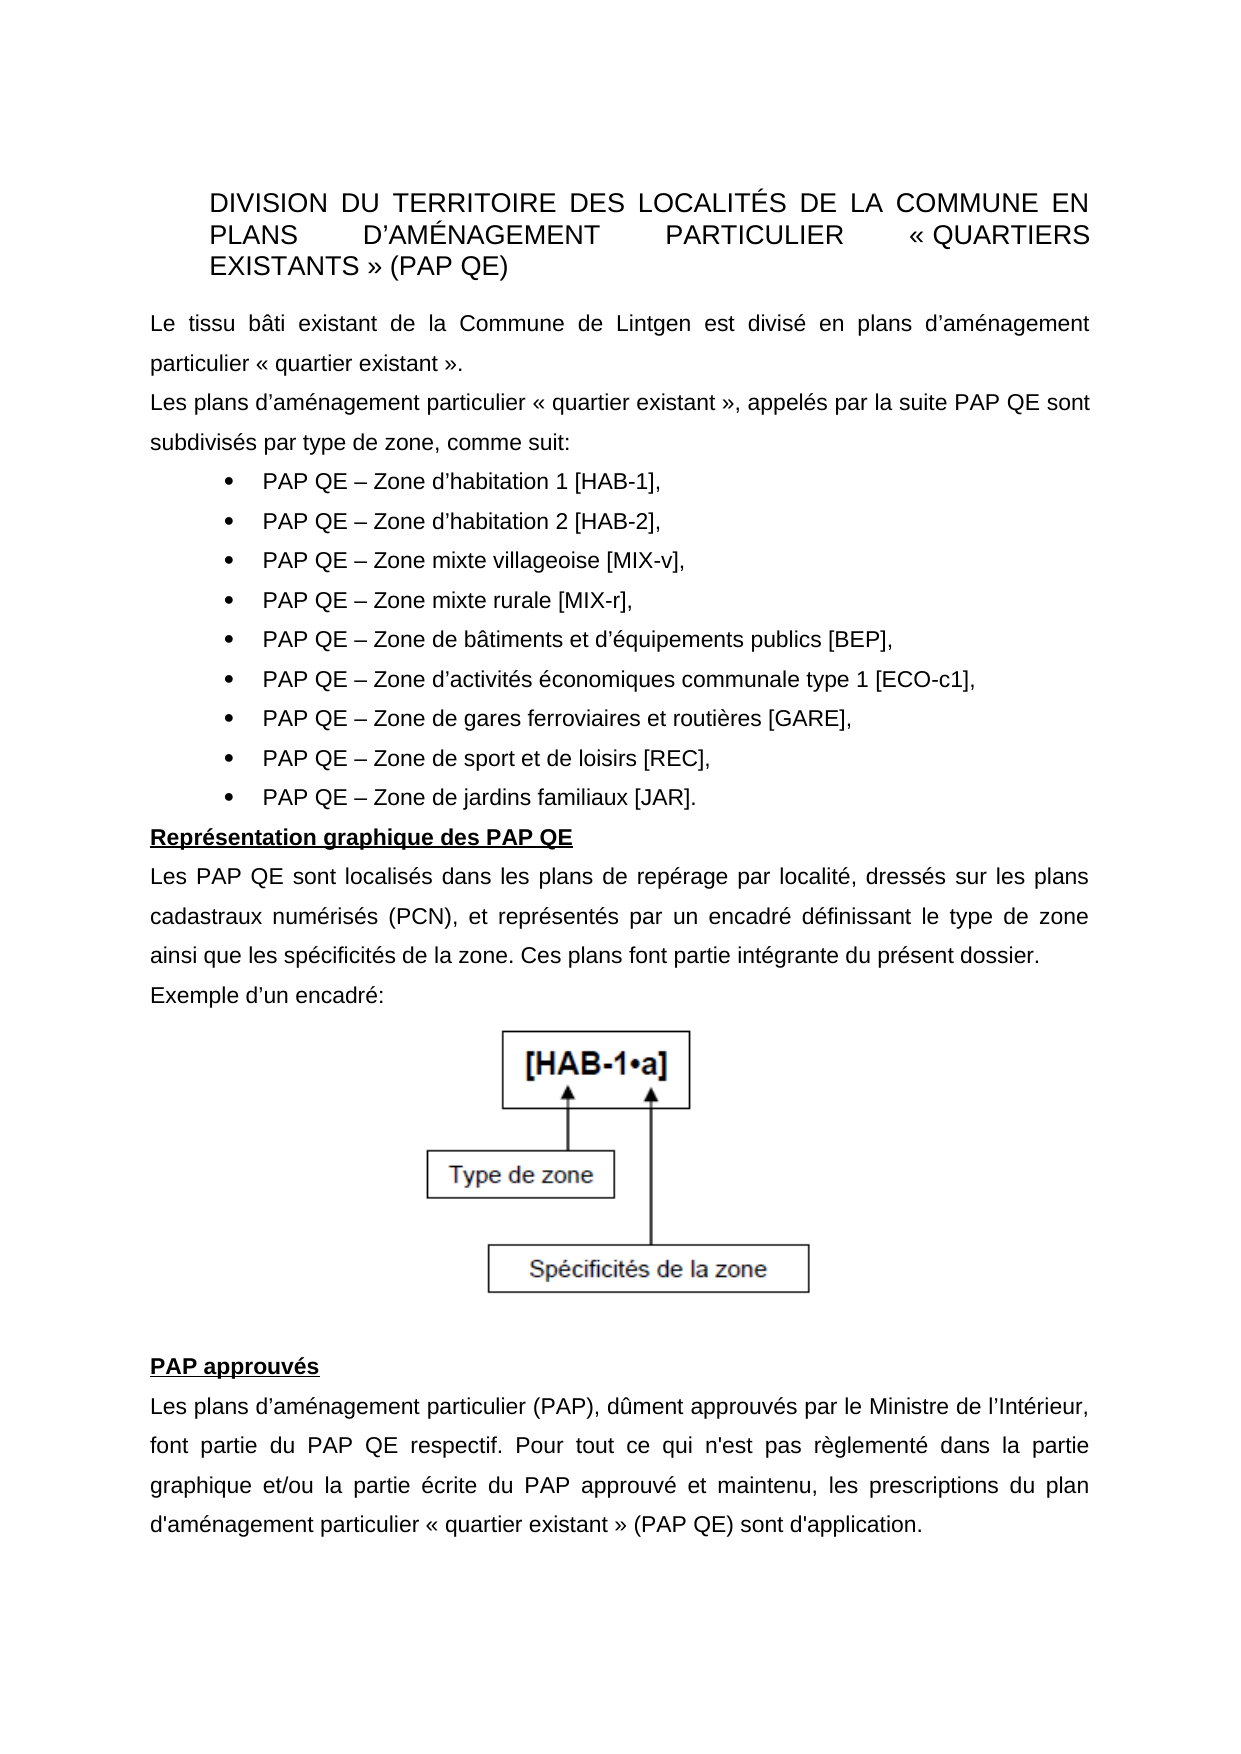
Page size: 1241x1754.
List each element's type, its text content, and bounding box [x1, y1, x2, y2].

list PAP QE – Zone mixte rurale [MIX-r], [225, 587, 1090, 613]
list PAP QE – Zone d’activités économiques communale type 1 [ECO-c1], [225, 666, 1090, 692]
list PAP QE – Zone de jardins familiaux [JAR]. [225, 784, 1090, 811]
text Le tissu bâti existant de la Commune de Lintgen est divisé en plans d’aménagement particulier « quartier existant ». [150, 310, 1090, 376]
text Les plans d’aménagement particulier « quartier existant », appelés par la suite PAP QE sont subdivisés par type de zone, comme suit: [150, 389, 1090, 455]
title Division du territoire des localités de la commune en plans d’aménagement particulier « quartiers existants » (PAP QE) [209, 187, 1090, 281]
text PAP approuvés [150, 1353, 1090, 1380]
list PAP QE – Zone de sport et de loisirs [REC], [225, 745, 1090, 771]
text Les plans d’aménagement particulier (PAP), dûment approuvés par le Ministre de l’Intérieur, font partie du PAP QE respectif. Pour tout ce qui n'est pas règlementé dans la partie graphique et/ou la partie écrite du PAP approuvé et maintenu, les prescriptions du plan d'aménagement particulier « quartier existant » (PAP QE) sont d'application. [150, 1393, 1090, 1538]
list PAP QE – Zone d’habitation 2 [HAB-2], [225, 508, 1090, 534]
list PAP QE – Zone de bâtiments et d’équipements publics [BEP], [225, 626, 1090, 653]
list PAP QE – Zone d’habitation 1 [HAB-1], [225, 468, 1090, 495]
picture [417, 1021, 824, 1301]
text Représentation graphique des PAP QE [150, 824, 1090, 850]
list PAP QE – Zone mixte villageoise [MIX-v], [225, 547, 1090, 574]
text Les PAP QE sont localisés dans les plans de repérage par localité, dressés sur les plans cadastraux numérisés (PCN), et représentés par un encadré définissant le type de zone ainsi que les spécificités de la zone. Ces plans font partie intégrante du présent dossier. [150, 863, 1090, 968]
list PAP QE – Zone de gares ferroviaires et routières [GARE], [225, 705, 1090, 732]
text Exemple d’un encadré: [150, 982, 1090, 1008]
